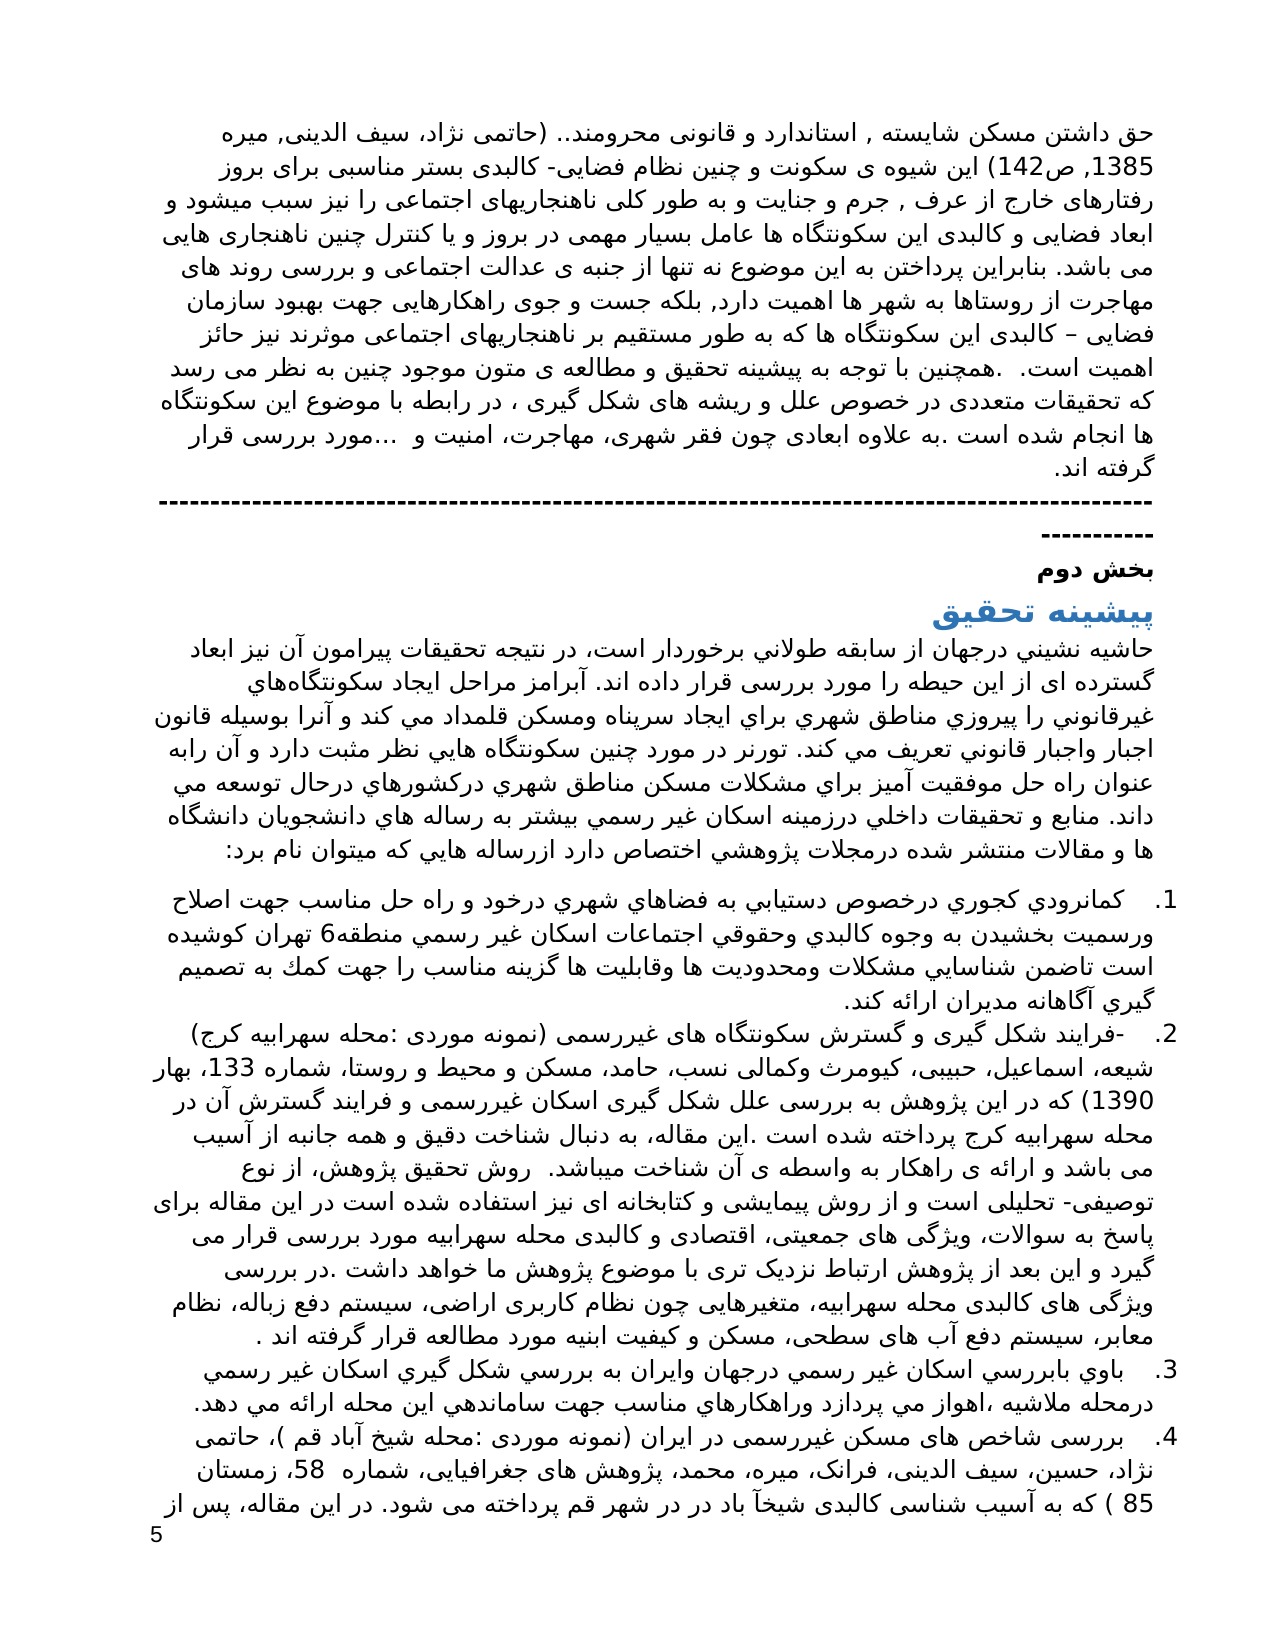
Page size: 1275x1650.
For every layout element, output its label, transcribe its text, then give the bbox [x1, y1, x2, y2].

list كمانرودي كجوري درخصوص دستيابي به فضاهاي شهري درخود و راه حل مناسب جهت اصلاح ورسميت بخشيدن به وجوه كالبدي وحقوقي اجتماعات اسكان غير رسمي منطقه6 تهران كوشيده است تاضمن شناسايي مشكلات ومحدوديت ها وقابليت ها گزينه مناسب را جهت كمك به تصميم گيري آگاهانه مديران ارائه كند. [150, 885, 1154, 1015]
text بخش دوم [150, 554, 1154, 583]
list -فرایند شکل گیری و گسترش سکونتگاه های غیررسمی (نمونه موردی :محله سهرابیه کرج) شیعه، اسماعیل، حبیبی، کیومرث وکمالی نسب، حامد، مسکن و محیط و روستا، شماره 133، بهار1390) که در این پژوهش به بررسی علل شکل گیری اسکان غیررسمی و فرایند گسترش آن در محله سهرابیه کرج پرداخته شده است .این مقاله، به دنبال شناخت دقیق و همه جانبه از آسیب می باشد و ارائه ی راهکار به واسطه ی آن شناخت میباشد. روش تحقیق پژوهش، از نوع توصیفی- تحلیلی است و از روش پیمایشی و کتابخانه ای نیز استفاده شده است در این مقاله برای پاسخ به سوالات، ویژگی های جمعیتی، اقتصادی و کالبدی محله سهرابیه مورد بررسی قرار می گیرد و این بعد از پژوهش ارتباط نزدیک تری با موضوع پژوهش ما خواهد داشت .در بررسی ویژگی های کالبدی محله سهرابیه، متغیرهایی چون نظام کاربری اراضی، سیستم دفع زباله، نظام معابر، سیستم دفع آب های سطحی، مسکن و کیفیت ابنیه مورد مطالعه قرار گرفته اند . [150, 1019, 1154, 1350]
list باوي بابررسي اسكان غير رسمي درجهان وايران به بررسي شكل گيري اسكان غير رسمي درمحله ملاشيه ،اهواز مي پردازد وراهكارهاي مناسب جهت ساماندهي اين محله ارائه مي دهد. [150, 1355, 1154, 1417]
subtitle پیشینه تحقیق [150, 592, 1154, 631]
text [150, 118, 1154, 483]
text ----------------------------------------------------------------------------------------------------------- [150, 487, 1154, 550]
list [150, 1422, 1154, 1518]
text حاشيه نشيني درجهان از سابقه طولاني برخوردار است، در نتیجه تحقیقات پیرامون آن نیز ابعاد گسترده ای از این حیطه را مورد بررسی قرار داده اند. آبرامز مراحل ايجاد سكونتگاه‌هاي غيرقانوني را پيروزي مناطق شهري براي ايجاد سرپناه ومسكن قلمداد مي كند و آنرا بوسيله قانون اجبار واجبار قانوني تعريف مي كند. تورنر در مورد چنين سكونتگاه هايي نظر مثبت دارد و آن رابه عنوان راه حل موفقيت آميز براي مشكلات مسكن مناطق شهري دركشورهاي درحال توسعه مي داند. منابع و تحقيقات داخلي درزمينه اسكان غير رسمي بيشتر به رساله هاي دانشجويان دانشگاه ها و مقالات منتشر شده درمجلات پژوهشي اختصاص دارد ازرساله هايي كه ميتوان نام برد: [150, 634, 1154, 864]
